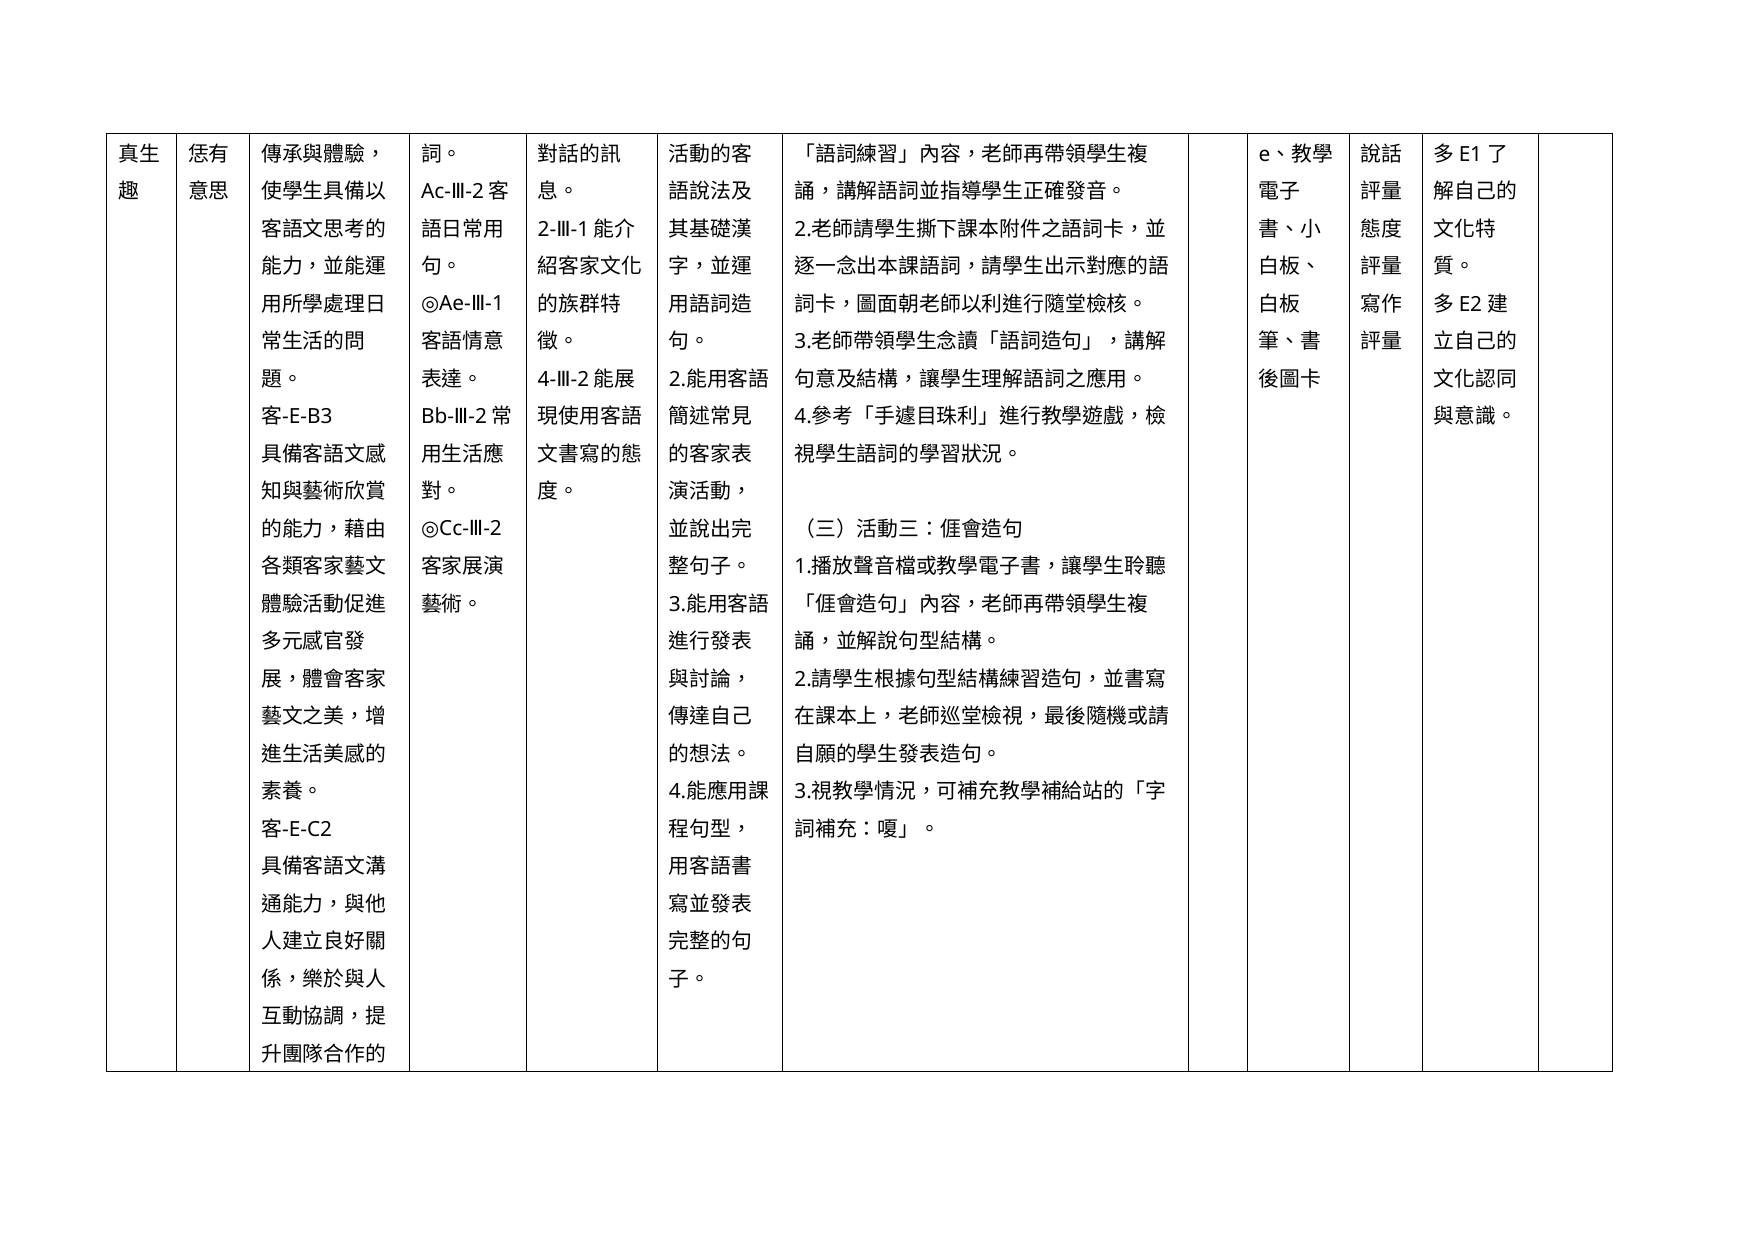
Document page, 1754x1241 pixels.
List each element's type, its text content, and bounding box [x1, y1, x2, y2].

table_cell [783, 134, 1188, 1071]
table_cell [527, 134, 657, 1071]
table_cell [410, 134, 526, 1071]
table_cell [1248, 134, 1349, 1071]
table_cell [1423, 134, 1538, 1071]
table_cell 1 [1189, 134, 1247, 1071]
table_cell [658, 134, 782, 1071]
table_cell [250, 134, 409, 1071]
table_cell 3.演唱會恁有意思 [177, 134, 249, 1071]
table_cell [1539, 134, 1612, 1071]
table_cell 二、藝術真生趣 [107, 134, 176, 1071]
table_cell 聽力評量 說話評量 態度評量 寫作評量 [1350, 134, 1422, 1071]
